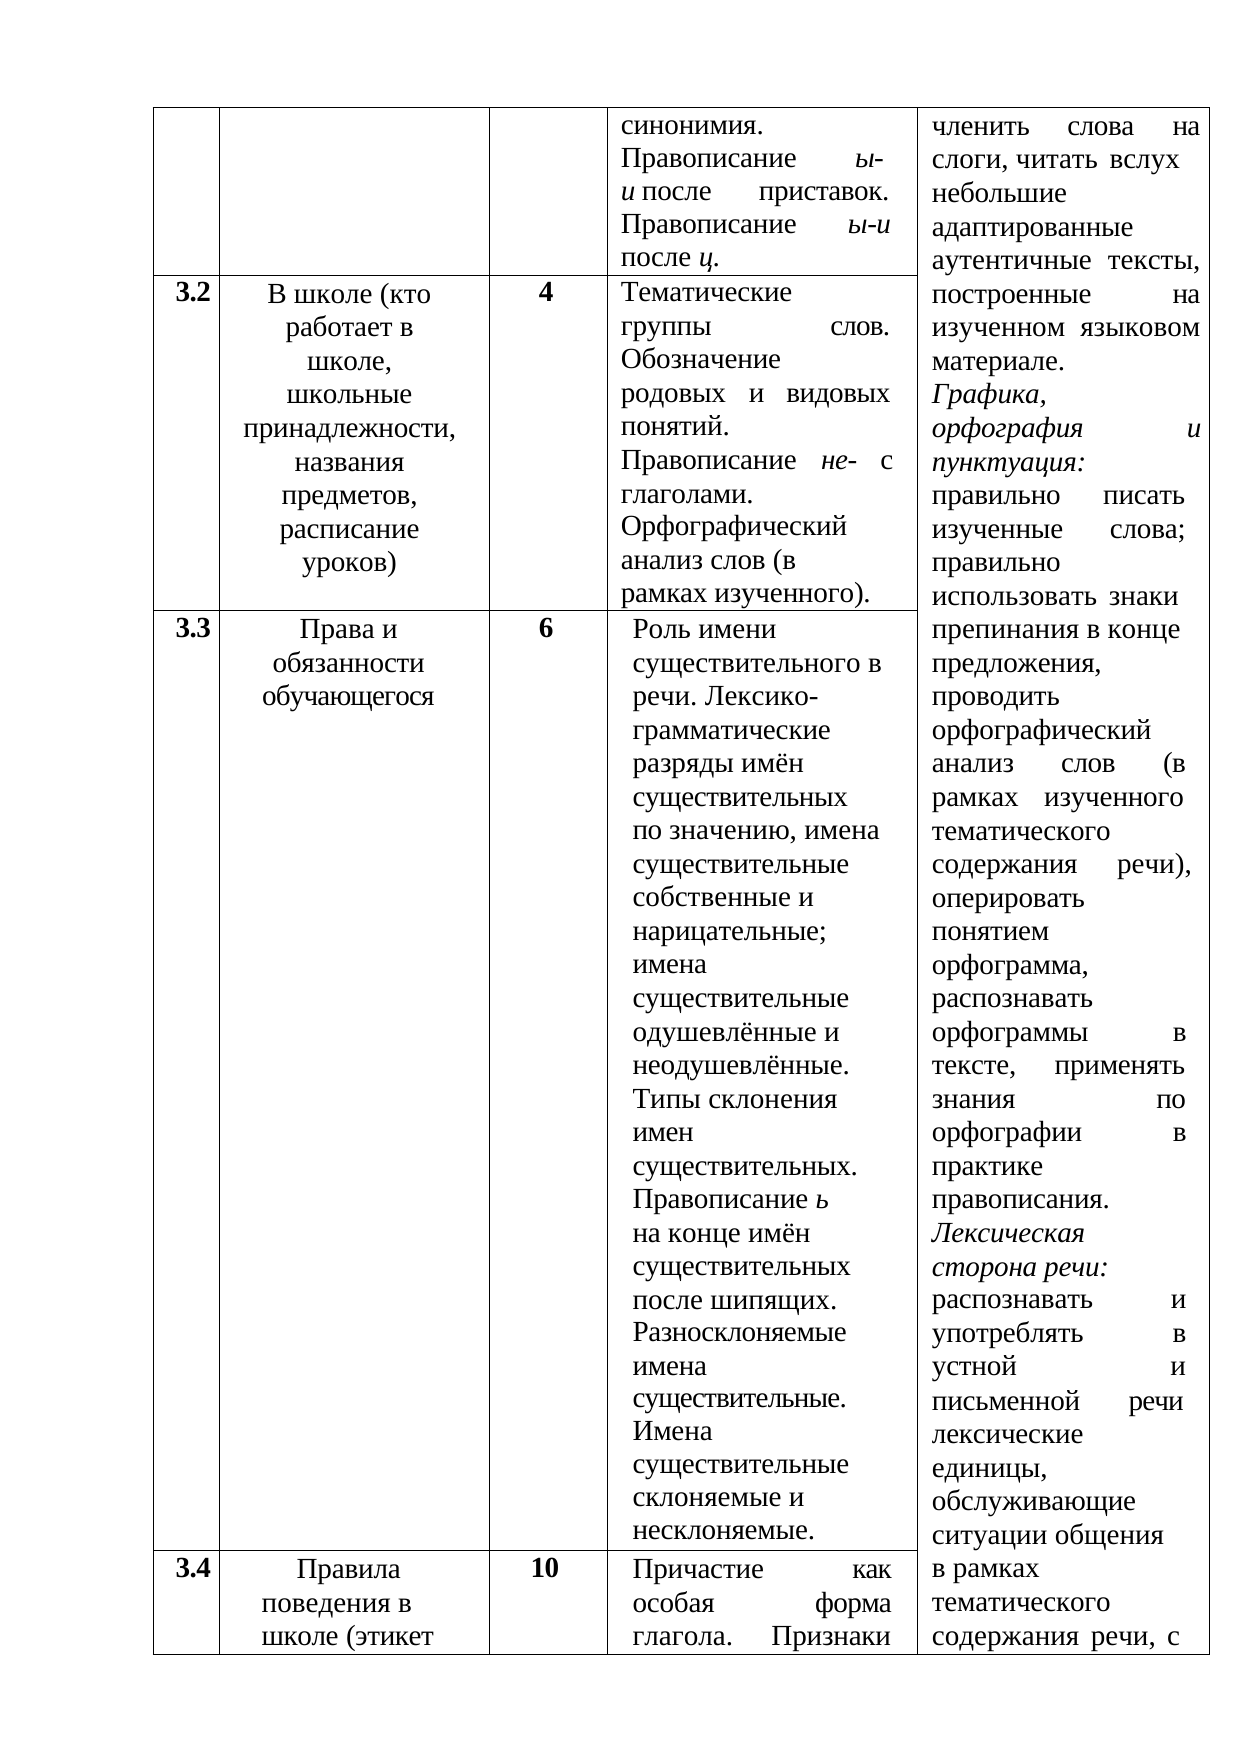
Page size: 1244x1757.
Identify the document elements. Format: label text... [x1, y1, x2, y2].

table_cell Права и обязанности обучающегося [220, 611, 489, 1550]
table_cell 10 [490, 1551, 607, 1654]
table_cell Причастие как особая форма глагола. Признаки [608, 1551, 917, 1654]
table_cell 3.2 [154, 276, 219, 610]
table_cell Тематические группы слов. Обозначение родовых и видовых понятий. Правописание не- с глаголами. Орфографический анализ слов (в рамках изученного). [608, 276, 917, 610]
table_cell 4 [490, 276, 607, 610]
table_header членить слова на слоги, читать вслух небольшие адаптированные аутентичные тексты, построенные на изученном языковом материале. Графика, орфография и пунктуация: правильно писать изученные слова; правильно использовать знаки препинания в конце предложения, проводить орфографический анализ слов (в рамках изученного тематического содержания речи), оперировать понятием орфограмма, распознавать орфограммы в тексте, применять знания по орфографии в практике правописания. Лексическая сторона речи: распознавать и употреблять в устной и письменной речи лексические единицы, обслуживающие ситуации общения в рамках тематического содержания речи, с [918, 108, 1209, 1654]
table_cell Правила поведения в школе (этикет [220, 1551, 489, 1654]
table_header [154, 108, 219, 275]
table_cell 3.4 [154, 1551, 219, 1654]
table_header синонимия. Правописание ы-и после приставок. Правописание ы-и после ц. [608, 108, 917, 275]
table_cell 6 [490, 611, 607, 1550]
table_cell В школе (кто работает в школе, школьные принадлежности, названия предметов, расписание уроков) [220, 276, 489, 610]
table_cell 3.3 [154, 611, 219, 1550]
table_header [490, 108, 607, 275]
table_cell Роль имени существительного в речи. Лексико- грамматические разряды имён существительных по значению, имена существительные собственные и нарицательные; имена существительные одушевлённые и неодушевлённые. Типы склонения имен существительных. Правописание ь на конце имён существительных после шипящих. Разносклоняемые имена существительные. Имена существительные склоняемые и несклоняемые. [608, 611, 917, 1550]
table_header [220, 108, 489, 275]
